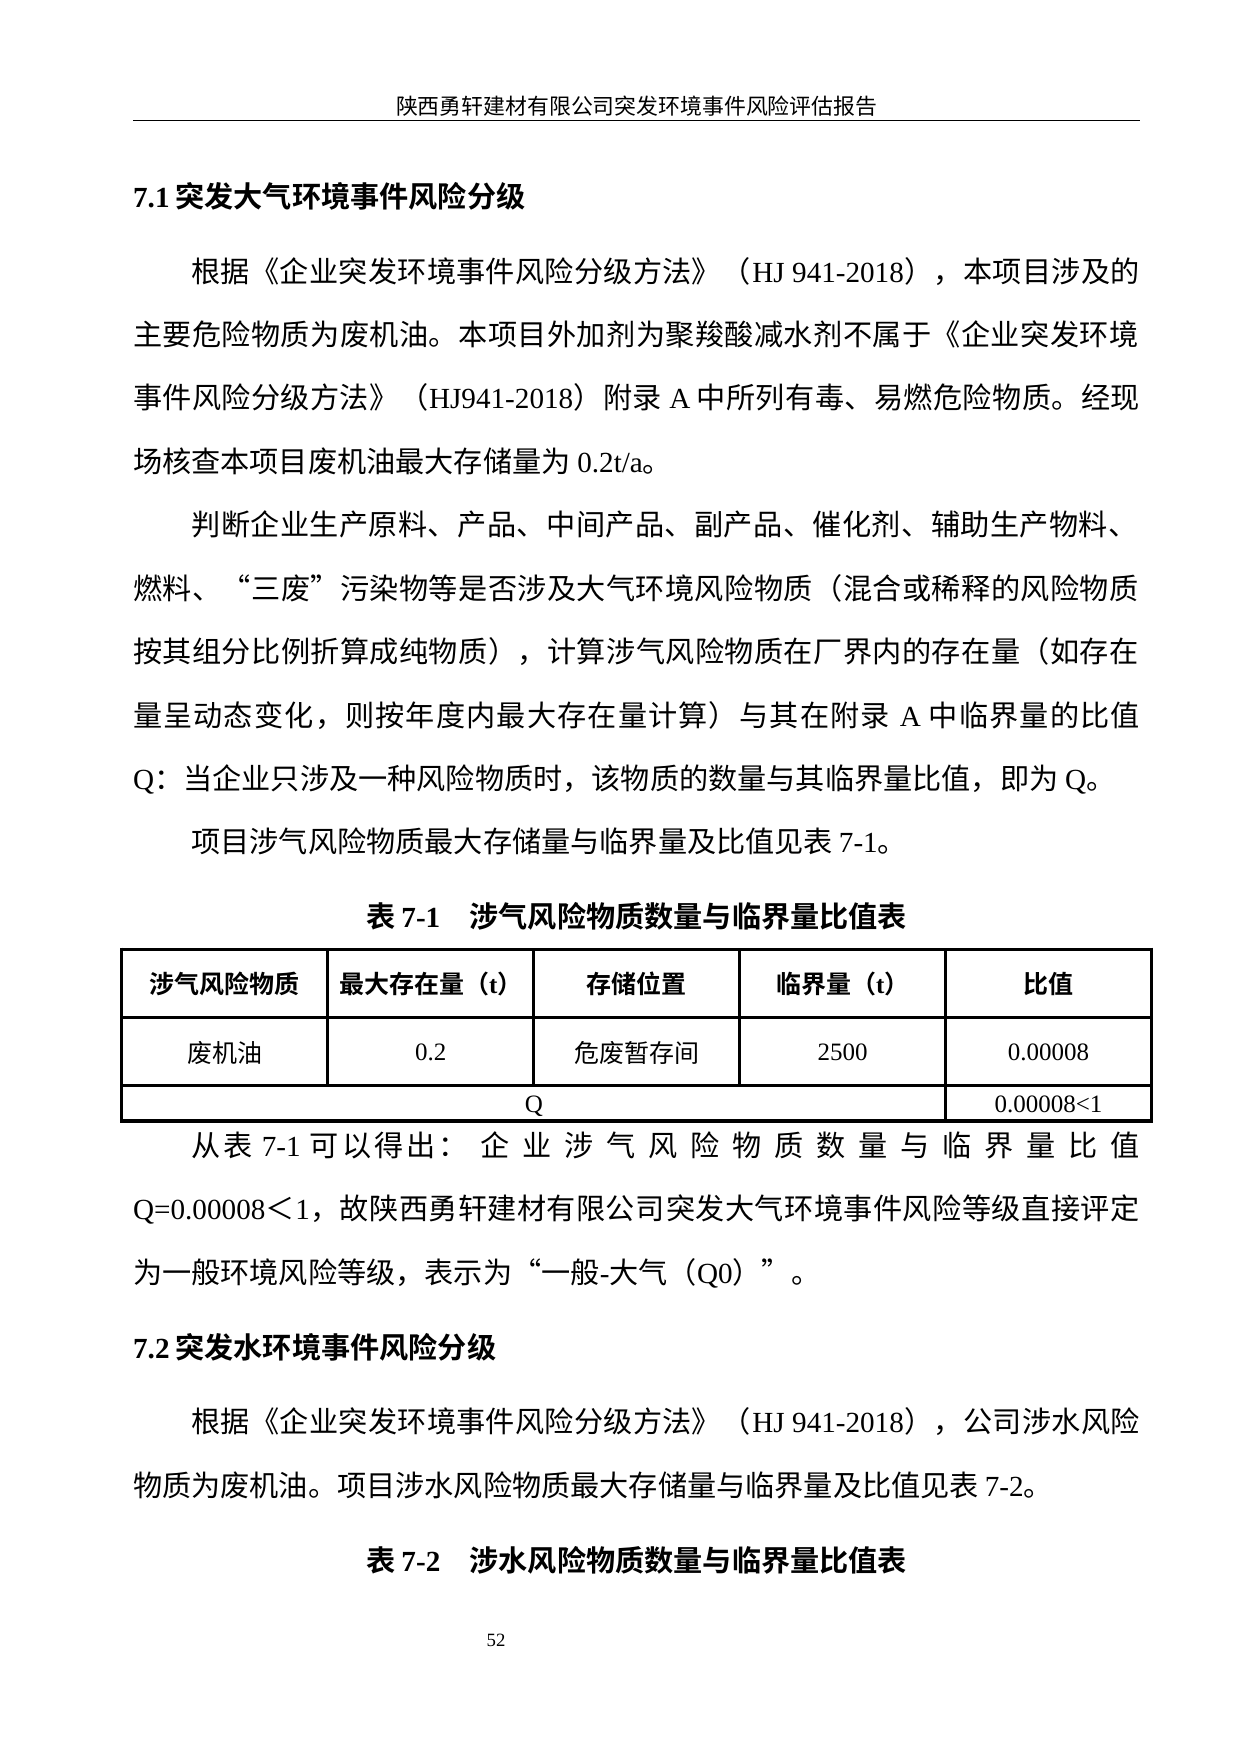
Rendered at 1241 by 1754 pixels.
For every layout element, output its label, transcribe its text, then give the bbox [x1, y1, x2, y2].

table_cell 废机油 [123, 1019, 326, 1084]
table_cell 0.00008<1 [947, 1087, 1150, 1119]
table_header 存储位置 [535, 951, 738, 1016]
table_cell 0.00008 [947, 1019, 1150, 1084]
table_header 比值 [947, 951, 1150, 1016]
table_cell 危废暂存间 [535, 1019, 738, 1084]
text 7.2突发水环境事件风险分级 [133, 1313, 1140, 1378]
text 从表7-1可以得出： 企 业 涉 气 风 险 物 质 数 量 与 临 界 量 比 值Q=0.00008＜1，故陕西勇轩建材有限公司突发大气环境事件风险等级直接评定为一般环境风险等级，表示为“一般-大气（Q0）”。 [133, 1123, 1140, 1292]
table_header 临界量（t） [741, 951, 944, 1016]
text 表7-1 涉气风险物质数量与临界量比值表 [133, 882, 1140, 947]
text 根据《企业突发环境事件风险分级方法》（HJ 941-2018），本项目涉及的主要危险物质为废机油。本项目外加剂为聚羧酸减水剂不属于《企业突发环境事件风险分级方法》（HJ941-2018）附录 A中所列有毒、易燃危险物质。经现场核查本项目废机油最大存储量为 0.2t/a。 [133, 248, 1140, 481]
table_header 最大存在量（t） [329, 951, 532, 1016]
table_cell 0.2 [329, 1019, 532, 1084]
table_cell Q [123, 1087, 944, 1119]
text 7.1突发大气环境事件风险分级 [133, 162, 1140, 227]
text 判断企业生产原料、产品、中间产品、副产品、催化剂、辅助生产物料、燃料、“三废”污染物等是否涉及大气环境风险物质（混合或稀释的风险物质按其组分比例折算成纯物质），计算涉气风险物质在厂界内的存在量（如存在量呈动态变化，则按年度内最大存在量计算）与其在附录 A 中临界量的比值 Q：当企业只涉及一种风险物质时，该物质的数量与其临界量比值，即为 Q。 [133, 502, 1140, 798]
text 项目涉气风险物质最大存储量与临界量及比值见表7-1。 [133, 819, 1140, 861]
table_cell 2500 [741, 1019, 944, 1084]
table_header 涉气风险物质 [123, 951, 326, 1016]
text 表7-2 涉水风险物质数量与临界量比值表 [133, 1526, 1140, 1591]
text 根据《企业突发环境事件风险分级方法》（HJ 941-2018），公司涉水风险物质为废机油。项目涉水风险物质最大存储量与临界量及比值见表7-2。 [133, 1399, 1140, 1505]
